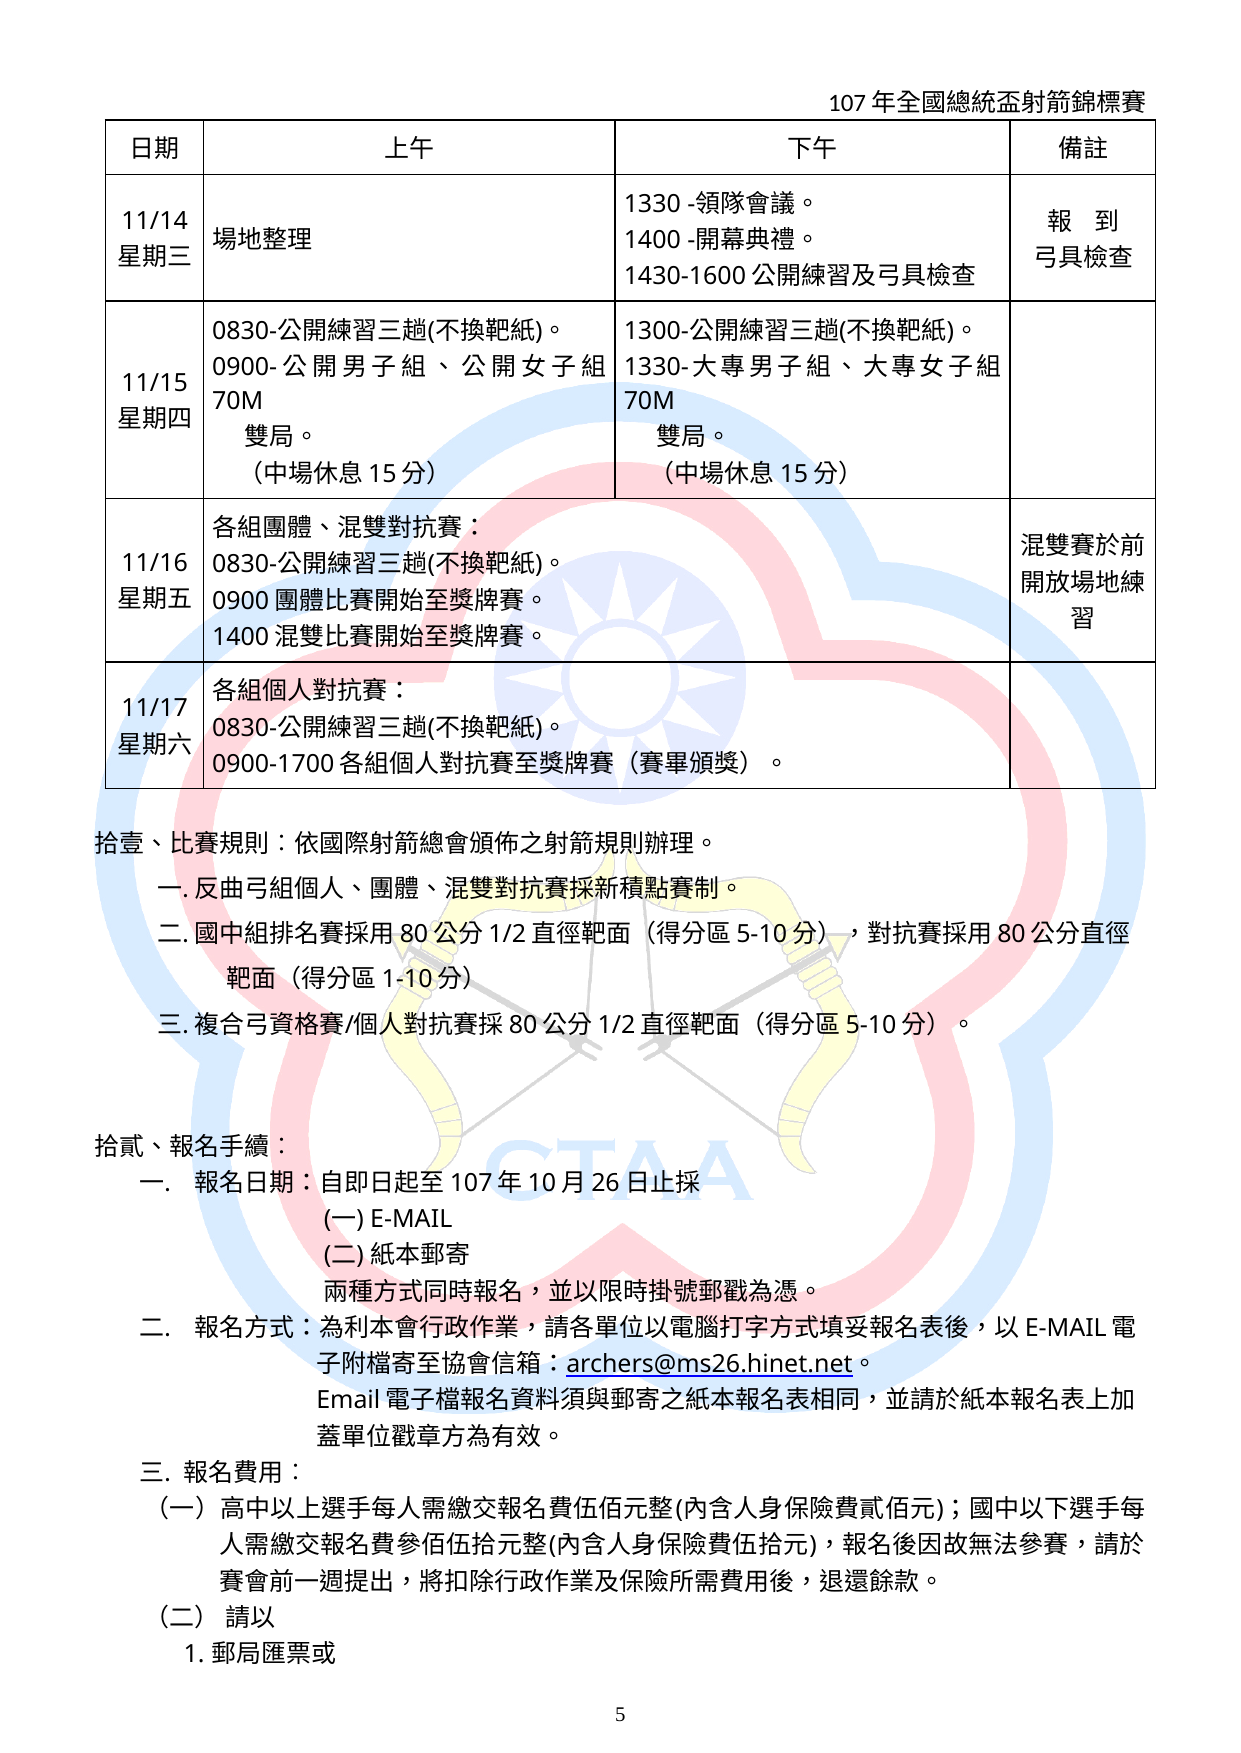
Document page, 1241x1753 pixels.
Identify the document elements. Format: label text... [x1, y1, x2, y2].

table_cell 日期 [106, 121, 203, 173]
table_cell 11/15 星期四 [106, 302, 203, 498]
table_cell [1011, 302, 1155, 498]
list 複合弓資格賽/個人對抗賽採80公分1/2直徑靶面（得分區5-10分）。 [157, 1004, 1146, 1041]
text (一) E-MAIL [323, 1199, 1146, 1235]
table_cell 各組個人對抗賽： 0830-公開練習三趟(不換靶紙)。 0900-1700各組個人對抗賽至獎牌賽（賽畢頒獎）。 [204, 663, 1009, 788]
text （一）高中以上選手每人需繳交報名費伍佰元整(內含人身保險費貳佰元)；國中以下選手每人需繳交報名費參佰伍拾元整(內含人身保險費伍拾元)，報名後因故無法參賽，請於賽會前一週提出，將扣除行政作業及保險所需費用後，退還餘款。 [144, 1489, 1146, 1597]
table_cell [1011, 663, 1155, 788]
table_cell 11/17 星期六 [106, 663, 203, 788]
table_cell 上午 [204, 121, 614, 173]
table_cell 1300-公開練習三趟(不換靶紙)。 1330-大專男子組、大專女子組70M 雙局。 （中場休息15分） [616, 302, 1009, 498]
table_cell 0830-公開練習三趟(不換靶紙)。 0900-公開男子組、公開女子組70M 雙局。 （中場休息15分） [204, 302, 614, 498]
text （二） 請以 [144, 1597, 1146, 1634]
table_cell 各組團體、混雙對抗賽： 0830-公開練習三趟(不換靶紙)。 0900團體比賽開始至獎牌賽。 1400混雙比賽開始至獎牌賽。 [204, 499, 1009, 661]
text 1. 郵局匯票或 [144, 1634, 1146, 1670]
text (二) 紙本郵寄 [323, 1235, 1146, 1271]
text 靶面（得分區1-10分） [207, 959, 1146, 995]
text 拾貳、報名手續︰ [94, 1126, 1146, 1162]
table_cell 11/16 星期五 [106, 499, 203, 661]
list 反曲弓組個人、團體、混雙對抗賽採新積點賽制。 [157, 868, 1146, 904]
table_cell 1330 -領隊會議。 1400 -開幕典禮。 1430-1600公開練習及弓具檢查 [616, 175, 1009, 300]
table_cell 下午 [616, 121, 1009, 173]
list 報名方式：為利本會行政作業，請各單位以電腦打字方式填妥報名表後，以E-MAIL電子附檔寄至協會信箱：archers@ms26.hinet.net。 [139, 1307, 1146, 1380]
text 拾壹、比賽規則︰依國際射箭總會頒佈之射箭規則辦理。 [94, 823, 1146, 859]
list 國中組排名賽採用80公分1/2直徑靶面（得分區5-10分），對抗賽採用80公分直徑 [157, 914, 1146, 950]
table_cell 11/14 星期三 [106, 175, 203, 300]
table_cell 場地整理 [204, 175, 614, 300]
list 報名費用︰ [139, 1452, 1146, 1489]
table_cell 備註 [1011, 121, 1155, 173]
list 報名日期：自即日起至107年10月26日止採 [139, 1162, 1146, 1199]
table_cell 混雙賽於前開放場地練習 [1011, 499, 1155, 661]
table_cell 報 到 弓具檢查 [1011, 175, 1155, 300]
text Email電子檔報名資料須與郵寄之紙本報名表相同，並請於紙本報名表上加蓋單位戳章方為有效。 [316, 1380, 1146, 1452]
text 兩種方式同時報名，並以限時掛號郵戳為憑。 [323, 1271, 1146, 1307]
